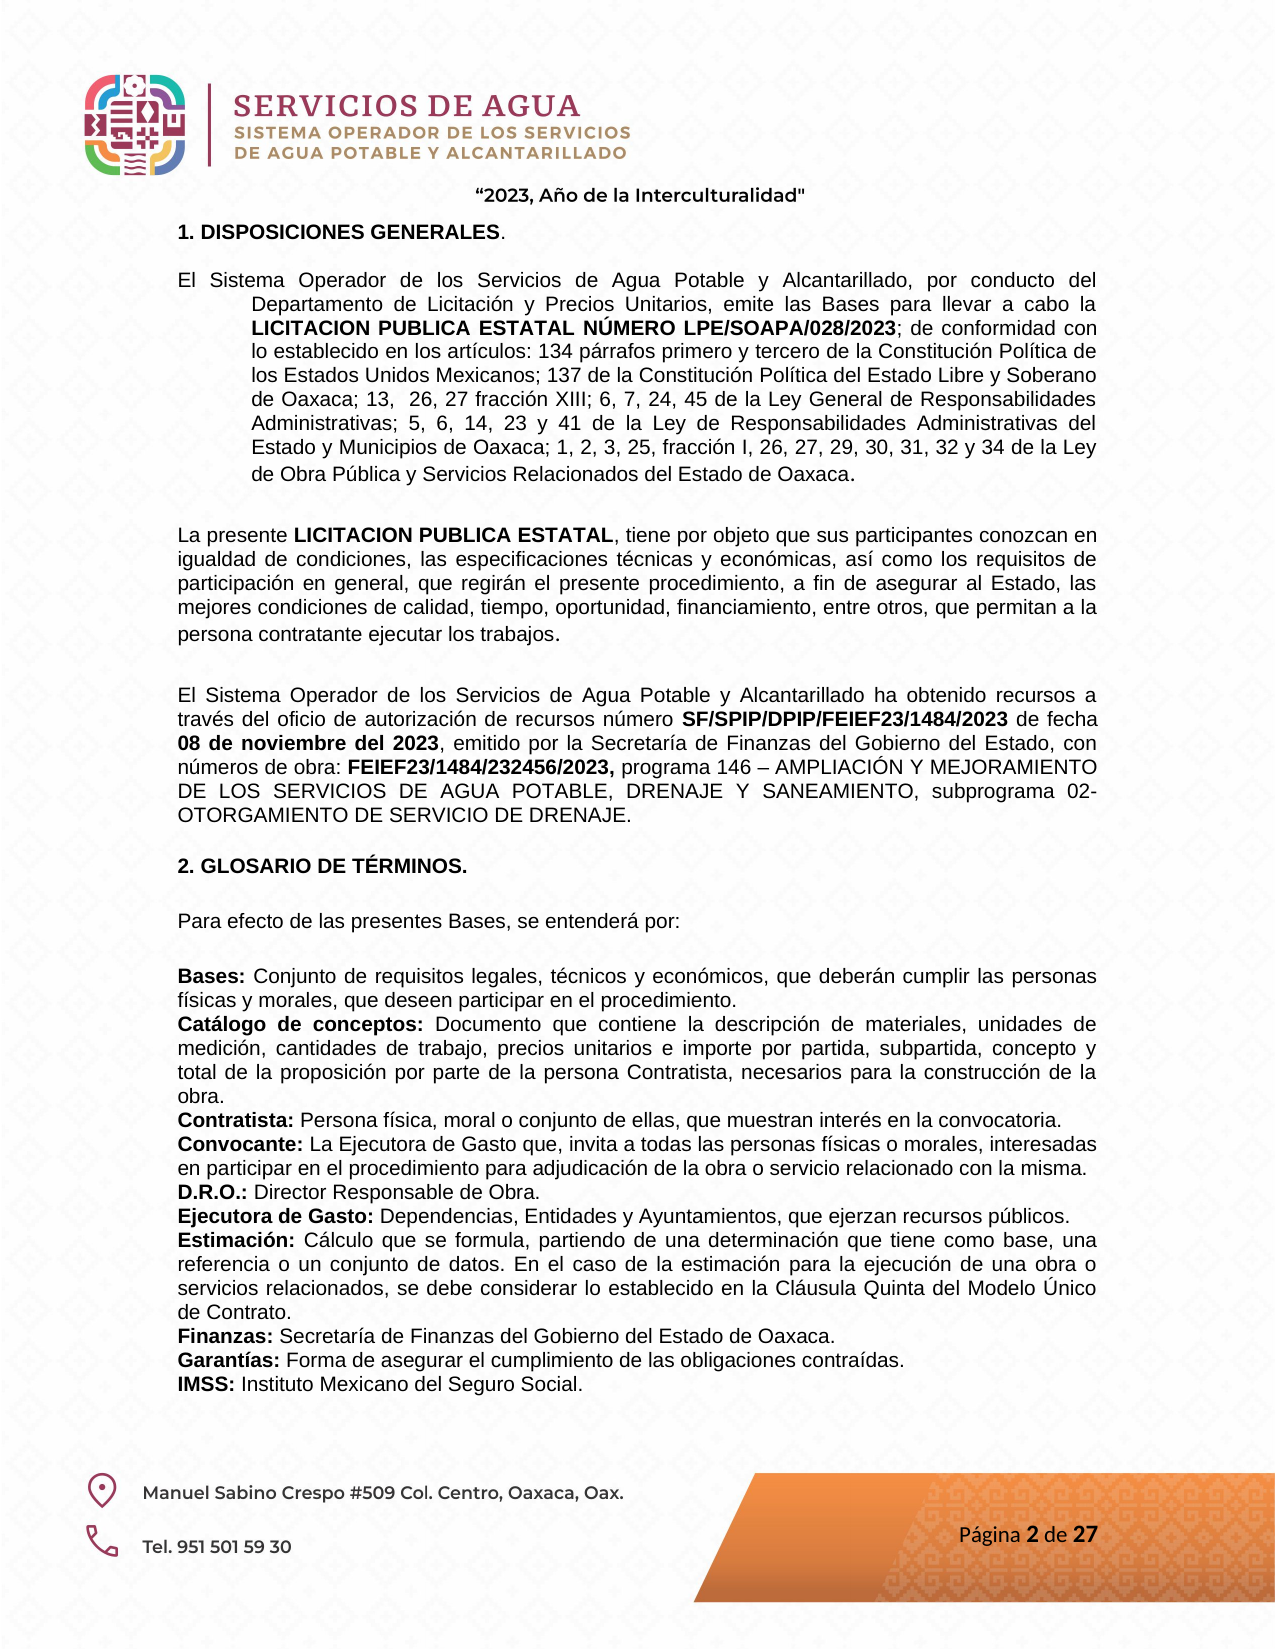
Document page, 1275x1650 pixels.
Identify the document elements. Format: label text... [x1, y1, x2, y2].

text 1. DISPOSICIONES GENERALES. [177, 219, 1113, 243]
text El Sistema Operador de los Servicios de Agua Potable y Alcantarillado ha obtenido recursos a través del oficio de autorización de recursos número SF/SPIP/DPIP/FEIEF23/1484/2023 de fecha 08 de noviembre del 2023, emitido por la Secretaría de Finanzas del Gobierno del Estado, con números de obra: FEIEF23/1484/232456/2023, programa 146 – AMPLIACIÓN Y MEJORAMIENTO DE LOS SERVICIOS DE AGUA POTABLE, DRENAJE Y SANEAMIENTO, subprograma 02- OTORGAMIENTO DE SERVICIO DE DRENAJE. [177, 683, 1098, 827]
text Garantías: Forma de asegurar el cumplimiento de las obligaciones contraídas. [177, 1347, 1098, 1371]
text Contratista: Persona física, moral o conjunto de ellas, que muestran interés en la convocatoria. [177, 1108, 1098, 1132]
text La presente LICITACION PUBLICA ESTATAL, tiene por objeto que sus participantes conozcan en igualdad de condiciones, las especificaciones técnicas y económicas, así como los requisitos de participación en general, que regirán el presente procedimiento, a fin de asegurar al Estado, las mejores condiciones de calidad, tiempo, oportunidad, financiamiento, entre otros, que permitan a la persona contratante ejecutar los trabajos. [177, 523, 1098, 647]
text Para efecto de las presentes Bases, se entenderá por: [177, 909, 1113, 933]
text Bases: Conjunto de requisitos legales, técnicos y económicos, que deberán cumplir las personas físicas y morales, que deseen participar en el procedimiento. [177, 964, 1098, 1012]
text Finanzas: Secretaría de Finanzas del Gobierno del Estado de Oaxaca. [177, 1323, 1098, 1347]
text El Sistema Operador de los Servicios de Agua Potable y Alcantarillado, por conducto del Departamento de Licitación y Precios Unitarios, emite las Bases para llevar a cabo la LICITACION PUBLICA ESTATAL NÚMERO LPE/SOAPA/028/2023; de conformidad con lo establecido en los artículos: 134 párrafos primero y tercero de la Constitución Política de los Estados Unidos Mexicanos; 137 de la Constitución Política del Estado Libre y Soberano de Oaxaca; 13, 26, 27 fracción XIII; 6, 7, 24, 45 de la Ley General de Responsabilidades Administrativas; 5, 6, 14, 23 y 41 de la Ley de Responsabilidades Administrativas del Estado y Municipios de Oaxaca; 1, 2, 3, 25, fracción I, 26, 27, 29, 30, 31, 32 y 34 de la Ley de Obra Pública y Servicios Relacionados del Estado de Oaxaca. [177, 267, 1098, 487]
text 2. GLOSARIO DE TÉRMINOS. [177, 854, 1113, 878]
text D.R.O.: Director Responsable de Obra. [177, 1180, 1098, 1204]
text IMSS: Instituto Mexicano del Seguro Social. [177, 1371, 1098, 1395]
text Ejecutora de Gasto: Dependencias, Entidades y Ayuntamientos, que ejerzan recursos públicos. [177, 1204, 1098, 1228]
text Catálogo de conceptos: Documento que contiene la descripción de materiales, unidades de medición, cantidades de trabajo, precios unitarios e importe por partida, subpartida, concepto y total de la proposición por parte de la persona Contratista, necesarios para la construcción de la obra. [177, 1012, 1098, 1108]
text Estimación: Cálculo que se formula, partiendo de una determinación que tiene como base, una referencia o un conjunto de datos. En el caso de la estimación para la ejecución de una obra o servicios relacionados, se debe considerar lo establecido en la Cláusula Quinta del Modelo Único de Contrato. [177, 1228, 1098, 1323]
picture [1, 0, 1275, 1649]
text Convocante: La Ejecutora de Gasto que, invita a todas las personas físicas o morales, interesadas en participar en el procedimiento para adjudicación de la obra o servicio relacionado con la misma. [177, 1132, 1098, 1180]
